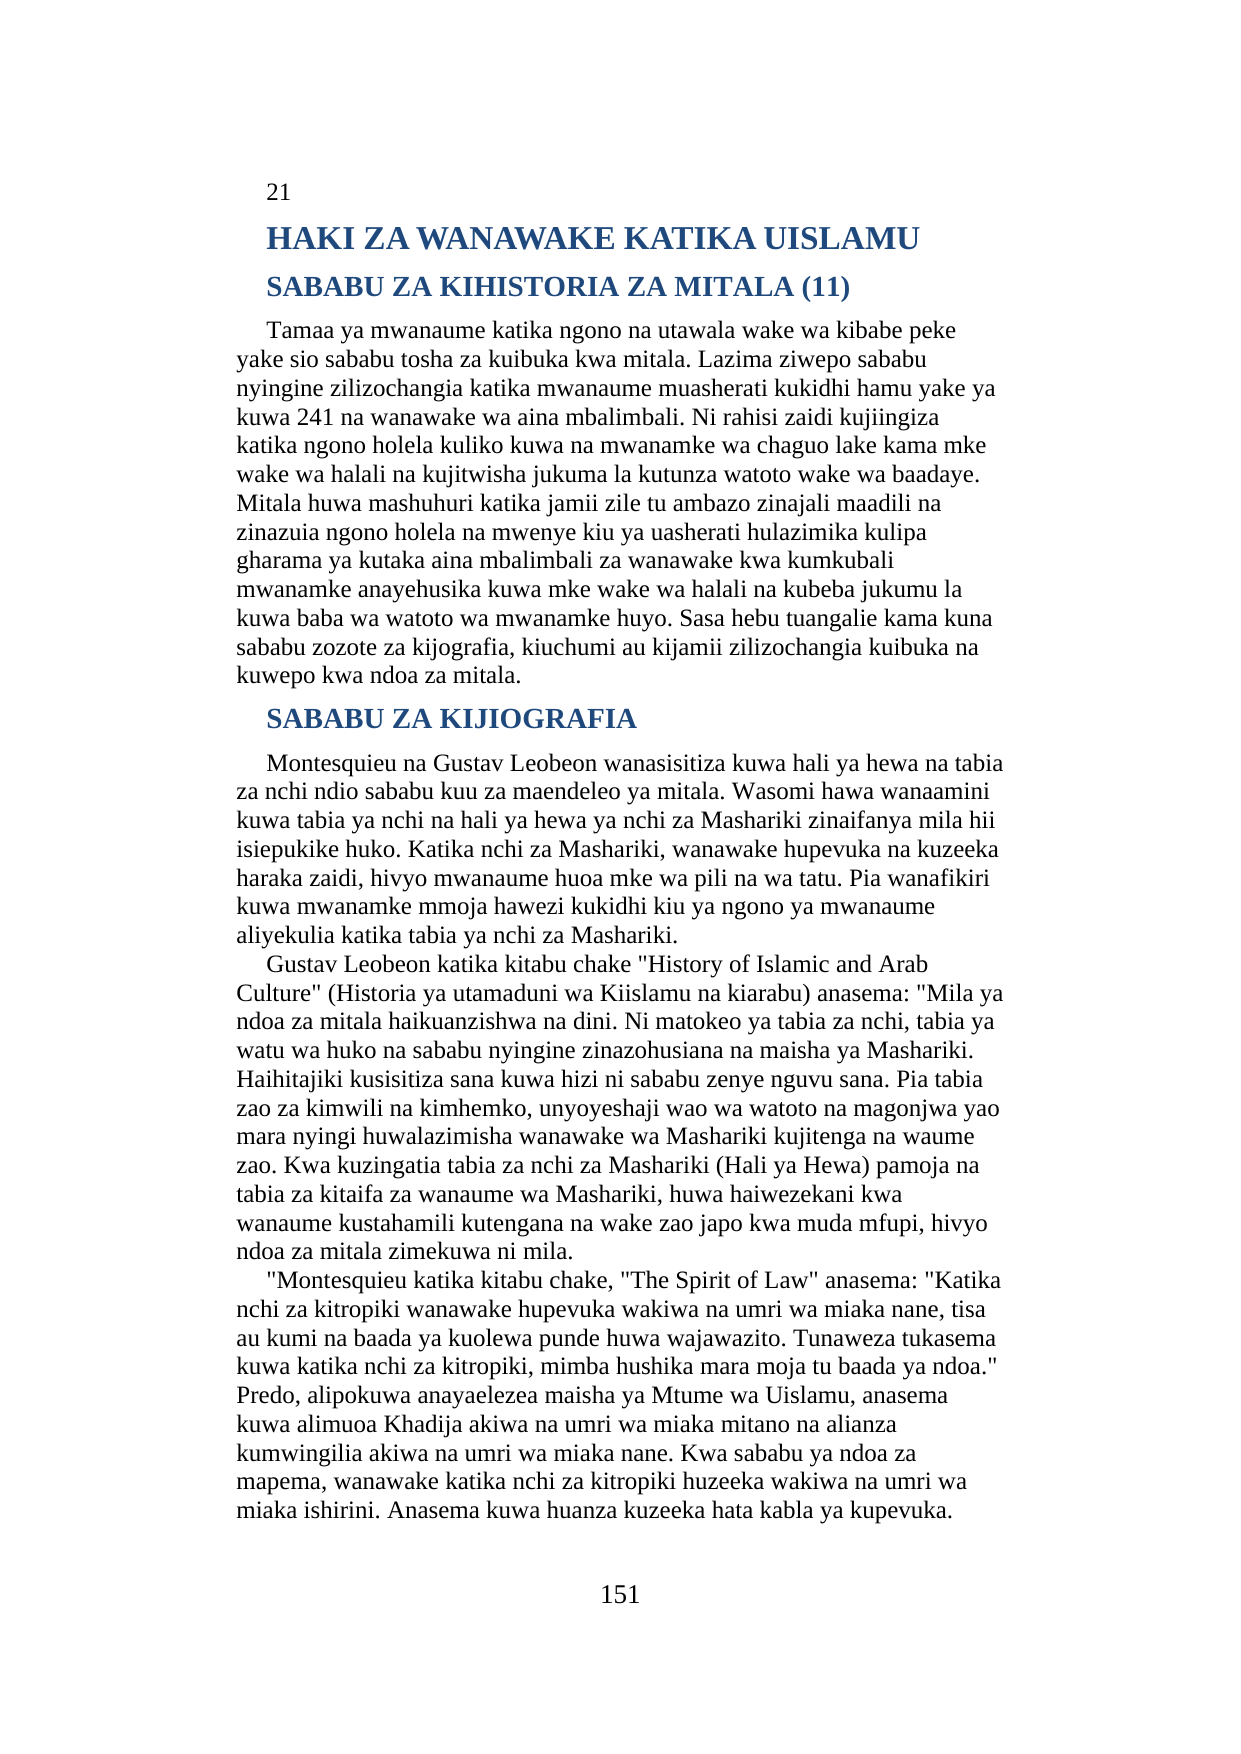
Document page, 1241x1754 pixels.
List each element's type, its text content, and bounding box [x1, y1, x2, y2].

text Gustav Leobeon katika kitabu chake "History of Islamic and Arab Culture" (Historia ya utamaduni wa Kiislamu na kiarabu) anasema: "Mila ya ndoa za mitala haikuanzishwa na dini. Ni matokeo ya tabia za nchi, tabia ya watu wa huko na sababu nyingine zinazohusiana na maisha ya Mashariki. Haihitajiki kusisitiza sana kuwa hizi ni sababu zenye nguvu sana. Pia tabia zao za kimwili na kimhemko, unyoyeshaji wao wa watoto na magonjwa yao mara nyingi huwalazimisha wanawake wa Mashariki kujitenga na waume zao. Kwa kuzingatia tabia za nchi za Mashariki (Hali ya Hewa) pamoja na tabia za kitaifa za wanaume wa Mashariki, huwa haiwezekani kwa wanaume kustahamili kutengana na wake zao japo kwa muda mfupi, hivyo ndoa za mitala zimekuwa ni mila. [236, 949, 1004, 1265]
text Tamaa ya mwanaume katika ngono na utawala wake wa kibabe peke yake sio sababu tosha za kuibuka kwa mitala. Lazima ziwepo sababu nyingine zilizochangia katika mwanaume muasherati kukidhi hamu yake ya kuwa 241 na wanawake wa aina mbalimbali. Ni rahisi zaidi kujiingiza katika ngono holela kuliko kuwa na mwanamke wa chaguo lake kama mke wake wa halali na kujitwisha jukuma la kutunza watoto wake wa baadaye. Mitala huwa mashuhuri katika jamii zile tu ambazo zinajali maadili na zinazuia ngono holela na mwenye kiu ya uasherati hulazimika kulipa gharama ya kutaka aina mbalimbali za wanawake kwa kumkubali mwanamke anayehusika kuwa mke wake wa halali na kubeba jukumu la kuwa baba wa watoto wa mwanamke huyo. Sasa hebu tuangalie kama kuna sababu zozote za kijografia, kiuchumi au kijamii zilizochangia kuibuka na kuwepo kwa ndoa za mitala. [236, 315, 1004, 689]
subtitle SABABU ZA KIHISTORIA ZA MITALA (11) [236, 269, 1004, 303]
text 21 [236, 177, 1004, 206]
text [236, 1265, 1004, 1524]
text Montesquieu na Gustav Leobeon wanasisitiza kuwa hali ya hewa na tabia za nchi ndio sababu kuu za maendeleo ya mitala. Wasomi hawa wanaamini kuwa tabia ya nchi na hali ya hewa ya nchi za Mashariki zinaifanya mila hii isiepukike huko. Katika nchi za Mashariki, wanawake hupevuka na kuzeeka haraka zaidi, hivyo mwanaume huoa mke wa pili na wa tatu. Pia wanafikiri kuwa mwanamke mmoja hawezi kukidhi kiu ya ngono ya mwanaume aliyekulia katika tabia ya nchi za Mashariki. [236, 748, 1004, 949]
subtitle HAKI ZA WANAWAKE KATIKA UISLAMU [236, 218, 1004, 257]
subtitle SABABU ZA KIJIOGRAFIA [236, 702, 1004, 735]
